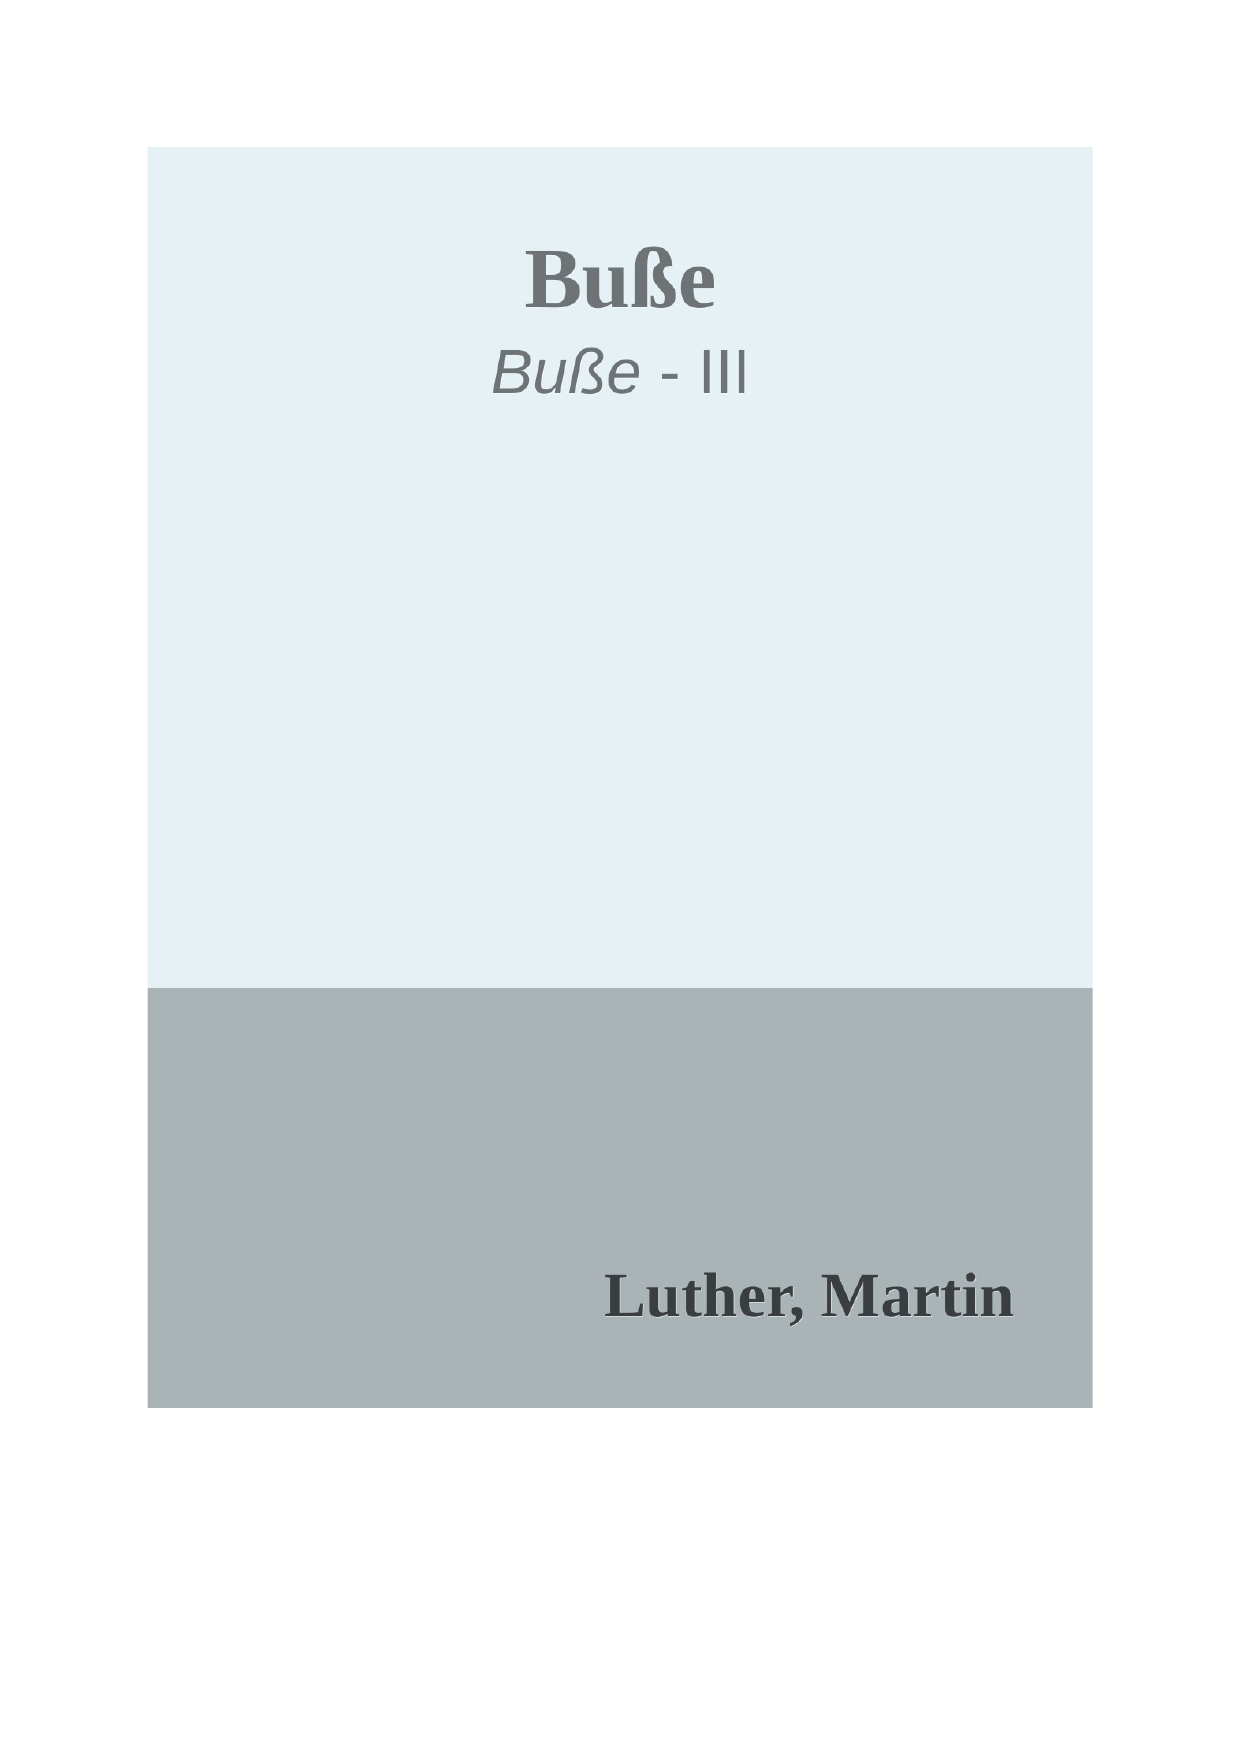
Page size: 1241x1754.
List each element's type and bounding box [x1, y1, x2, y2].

picture [147, 147, 1093, 1408]
